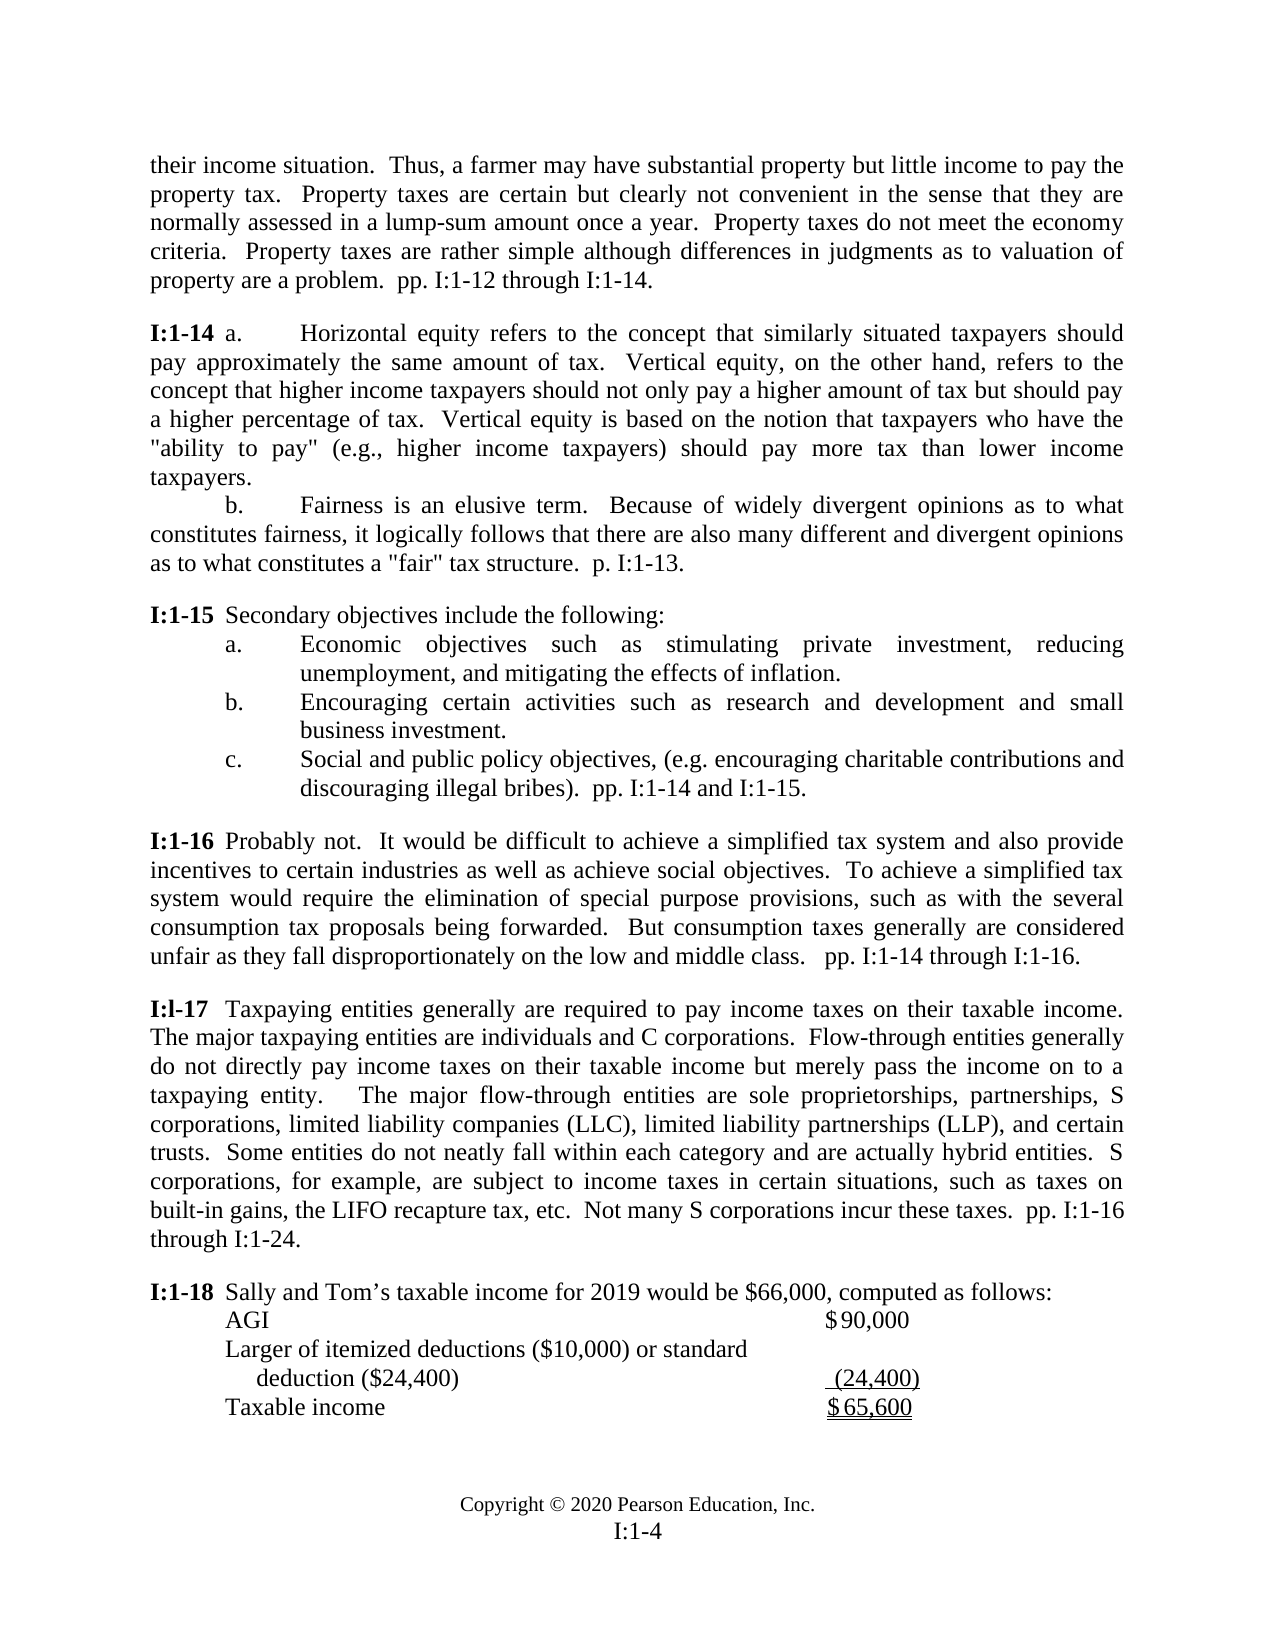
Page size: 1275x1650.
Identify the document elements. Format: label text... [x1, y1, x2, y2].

text b. Encouraging certain activities such as research and development and small business investment. [225, 687, 1125, 744]
text AGI $ 90,000 [150, 1305, 1125, 1334]
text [150, 150, 1125, 294]
text I:l-17 Taxpaying entities generally are required to pay income taxes on their taxable income. The major taxpaying entities are individuals and C corporations. Flow-through entities generally do not directly pay income taxes on their taxable income but merely pass the income on to a taxpaying entity. The major flow-through entities are sole proprietorships, partnerships, S corporations, limited liability companies (LLC), limited liability partnerships (LLP), and certain trusts. Some entities do not neatly fall within each category and are actually hybrid entities. S corporations, for example, are subject to income taxes in certain situations, such as taxes on built-in gains, the LIFO recapture tax, etc. Not many S corporations incur these taxes. pp. I:1-16 through I:1-24. [150, 994, 1125, 1252]
text a. Economic objectives such as stimulating private investment, reducing unemployment, and mitigating the effects of inflation. [225, 629, 1125, 687]
text I:1-15 Secondary objectives include the following: [150, 601, 1125, 629]
text Taxable income $ 65,600 [150, 1392, 1125, 1420]
text b. Fairness is an elusive term. Because of widely divergent opinions as to what constitutes fairness, it logically follows that there are also many different and divergent opinions as to what constitutes a "fair" tax structure. p. I:1-13. [150, 490, 1125, 577]
text I:1-14 a. Horizontal equity refers to the concept that similarly situated taxpayers should pay approximately the same amount of tax. Vertical equity, on the other hand, refers to the concept that higher income taxpayers should not only pay a higher amount of tax but should pay a higher percentage of tax. Vertical equity is based on the notion that taxpayers who have the "ability to pay" (e.g., higher income taxpayers) should pay more tax than lower income taxpayers. [150, 318, 1125, 490]
text c. Social and public policy objectives, (e.g. encouraging charitable contributions and discouraging illegal bribes). pp. I:1-14 and I:1-15. [225, 744, 1125, 802]
text deduction ($24,400) (24,400) [150, 1363, 1125, 1392]
text I:1-16 Probably not. It would be difficult to achieve a simplified tax system and also provide incentives to certain industries as well as achieve social objectives. To achieve a simplified tax system would require the elimination of special purpose provisions, such as with the several consumption tax proposals being forwarded. But consumption taxes generally are considered unfair as they fall disproportionately on the low and middle class. pp. I:1-14 through I:1-16. [150, 826, 1125, 970]
text I:1-18 Sally and Tom’s taxable income for 2019 would be $66,000, computed as follows: [150, 1277, 1125, 1305]
text Larger of itemized deductions ($10,000) or standard [150, 1334, 1125, 1363]
